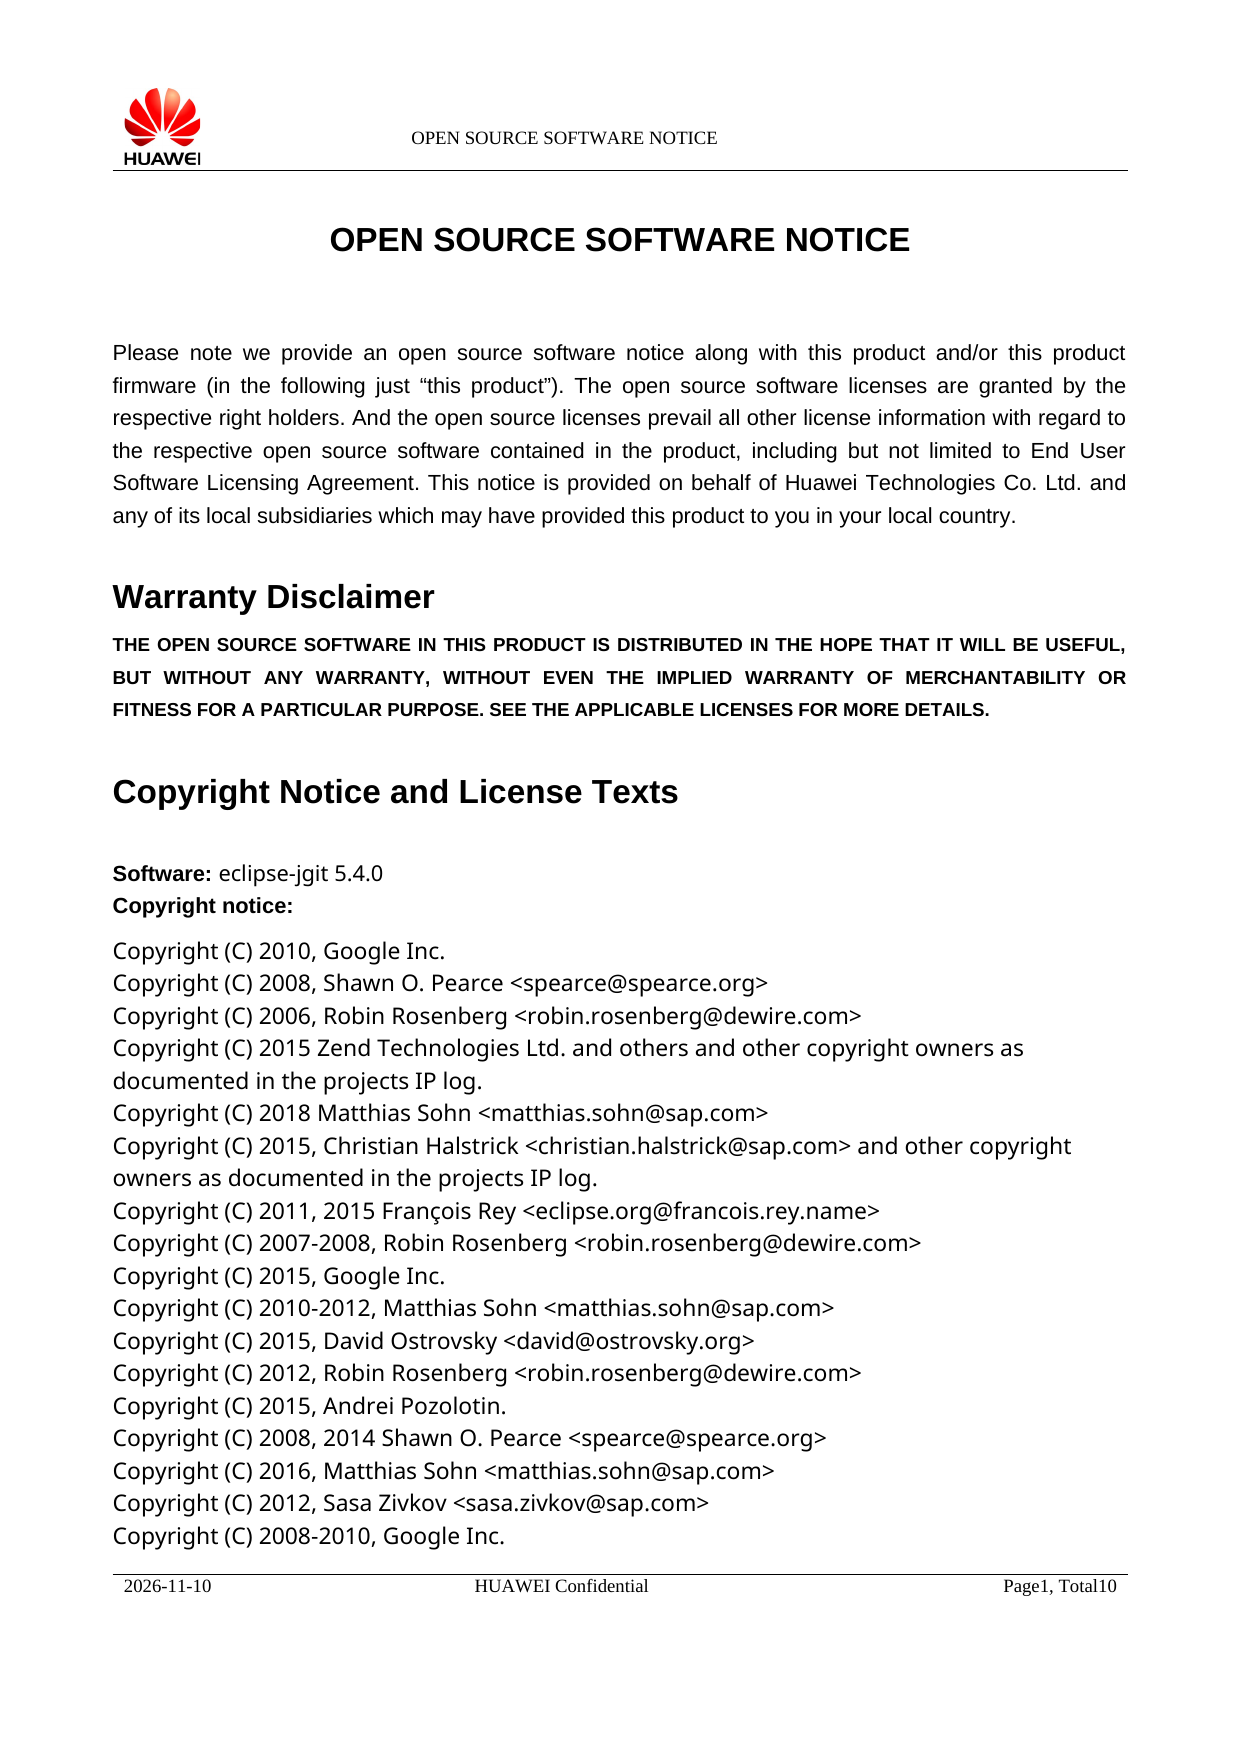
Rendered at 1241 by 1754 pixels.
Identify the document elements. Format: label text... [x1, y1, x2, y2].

text Please note we provide an open source software notice along with this product and/or this product firmware (in the following just “this product”). The open source software licenses are granted by the respective right holders. And the open source licenses prevail all other license information with regard to the respective open source software contained in the product, including but not limited to End User Software Licensing Agreement. This notice is provided on behalf of Huawei Technologies Co. Ltd. and any of its local subsidiaries which may have provided this product to you in your local country. [112, 336, 1128, 531]
text The open source software in this product is distributed in the hope that it will be useful, but WITHOUT ANY WARRANTY, without even the implied warranty of MERCHANTABILITY or FITNESS FOR A PARTICULAR PURPOSE. See the applicable licenses for more details. [112, 629, 1128, 726]
text OPEN SOURCE SOFTWARE NOTICE [112, 206, 1128, 271]
text Warranty Disclaimer [112, 564, 1128, 629]
picture [124, 88, 201, 165]
text Copyright Notice and License Texts [112, 759, 1128, 824]
text Copyright notice: [112, 889, 1128, 921]
title Software: eclipse-jgit 5.4.0 [112, 856, 1128, 889]
